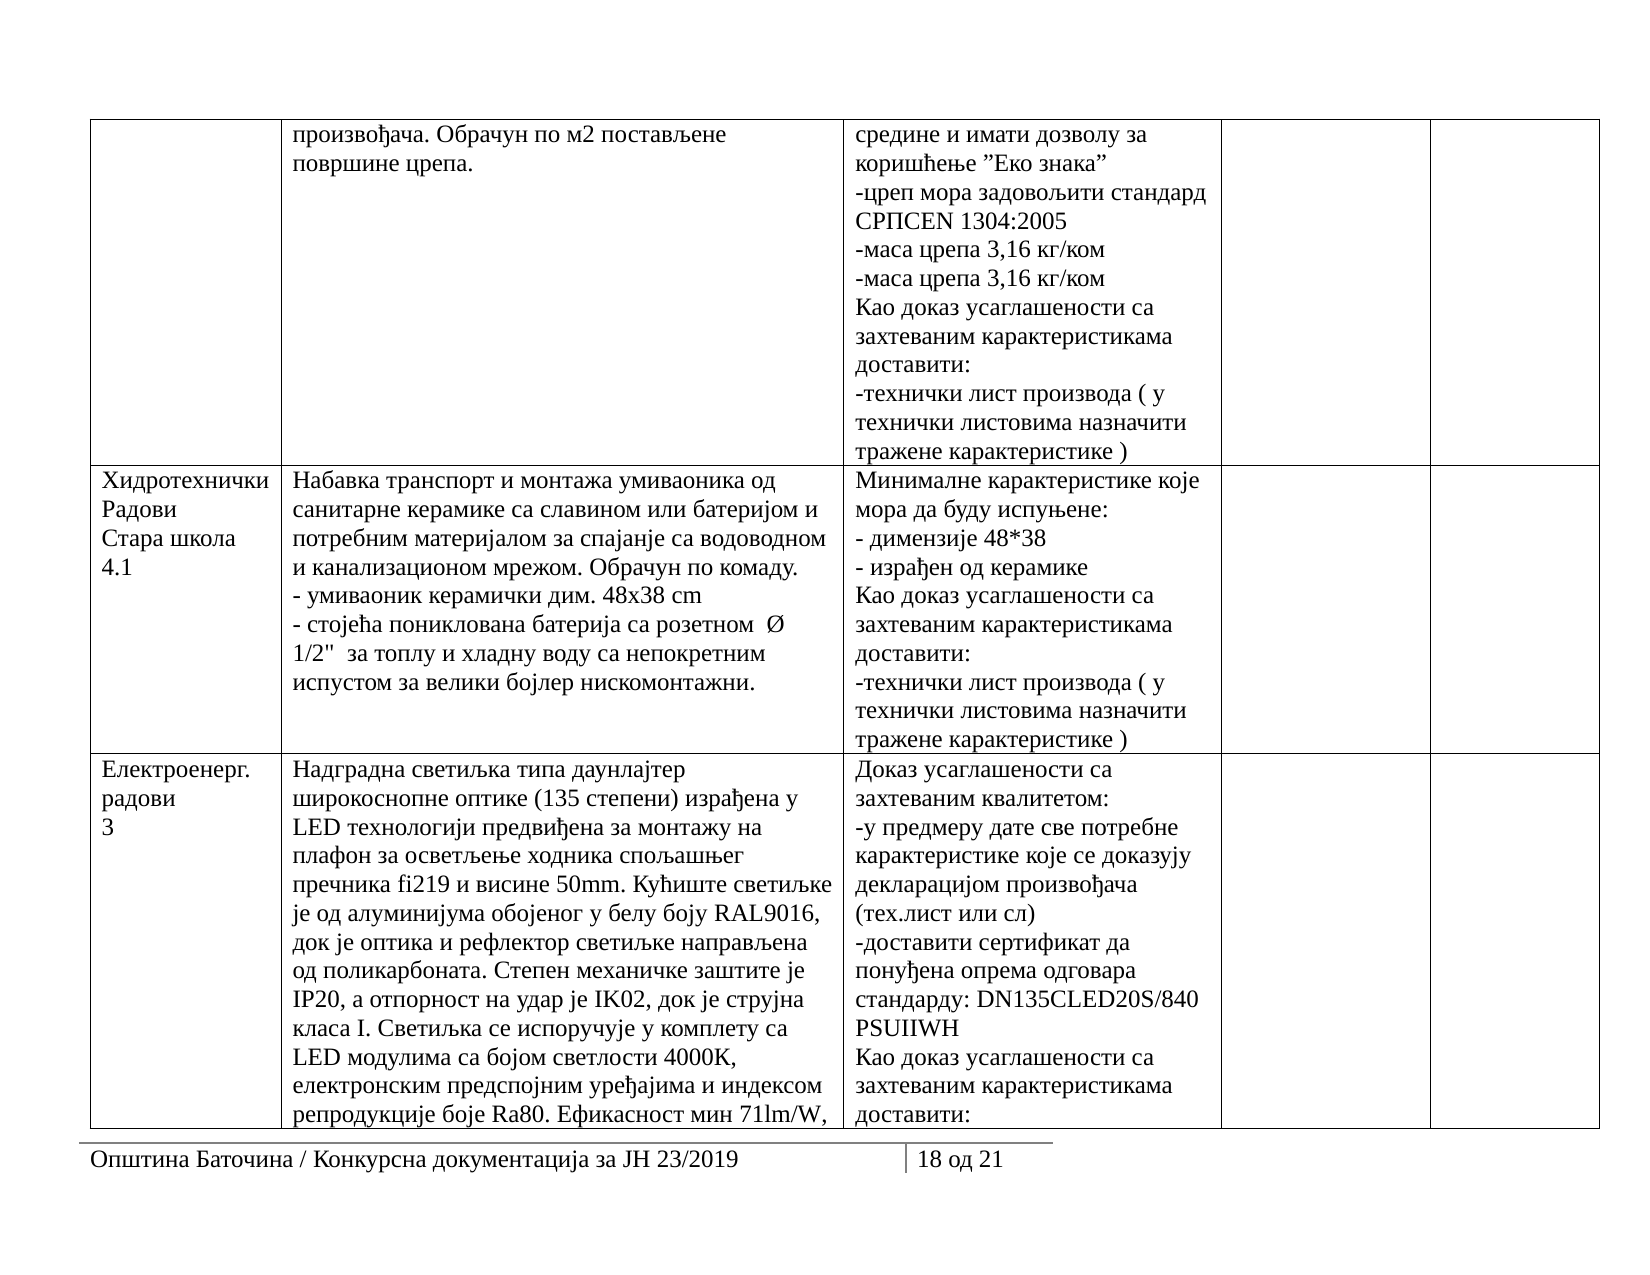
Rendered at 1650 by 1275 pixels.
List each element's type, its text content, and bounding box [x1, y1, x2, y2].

table_cell Хидротехнички Радови Стара школа 4.1 [91, 466, 281, 753]
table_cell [282, 120, 843, 464]
table_cell [1431, 120, 1599, 464]
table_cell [91, 120, 281, 464]
table_cell Набавка транспорт и монтажа умиваоника од санитарне керамике са славином или батеријом и потребним материјалом за спајанје са водоводном и канализационом мрежом. Обрачун по комаду. - умиваоник керамички дим. 48x38 cm - стојећа пониклована батерија са розетном Ø 1/2" за топлу и хладну воду са непокретним испустом за велики бојлер нискомонтажни. [282, 466, 843, 753]
table_cell Минималне карактеристике које мора да буду испуњене: - димензије 48*38 - израђен од керамике Као доказ усаглашености са захтеваним карактеристикама доставити: -технички лист производа ( у технички листовима назначити тражене карактеристике ) [844, 466, 1221, 753]
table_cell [844, 754, 1221, 1128]
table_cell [844, 120, 1221, 464]
table_cell [1431, 754, 1599, 1128]
table_cell [1222, 754, 1430, 1128]
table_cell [282, 754, 843, 1128]
table_cell [1431, 466, 1599, 753]
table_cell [91, 754, 281, 1128]
table_cell [1222, 120, 1430, 464]
table_cell [1222, 466, 1430, 753]
